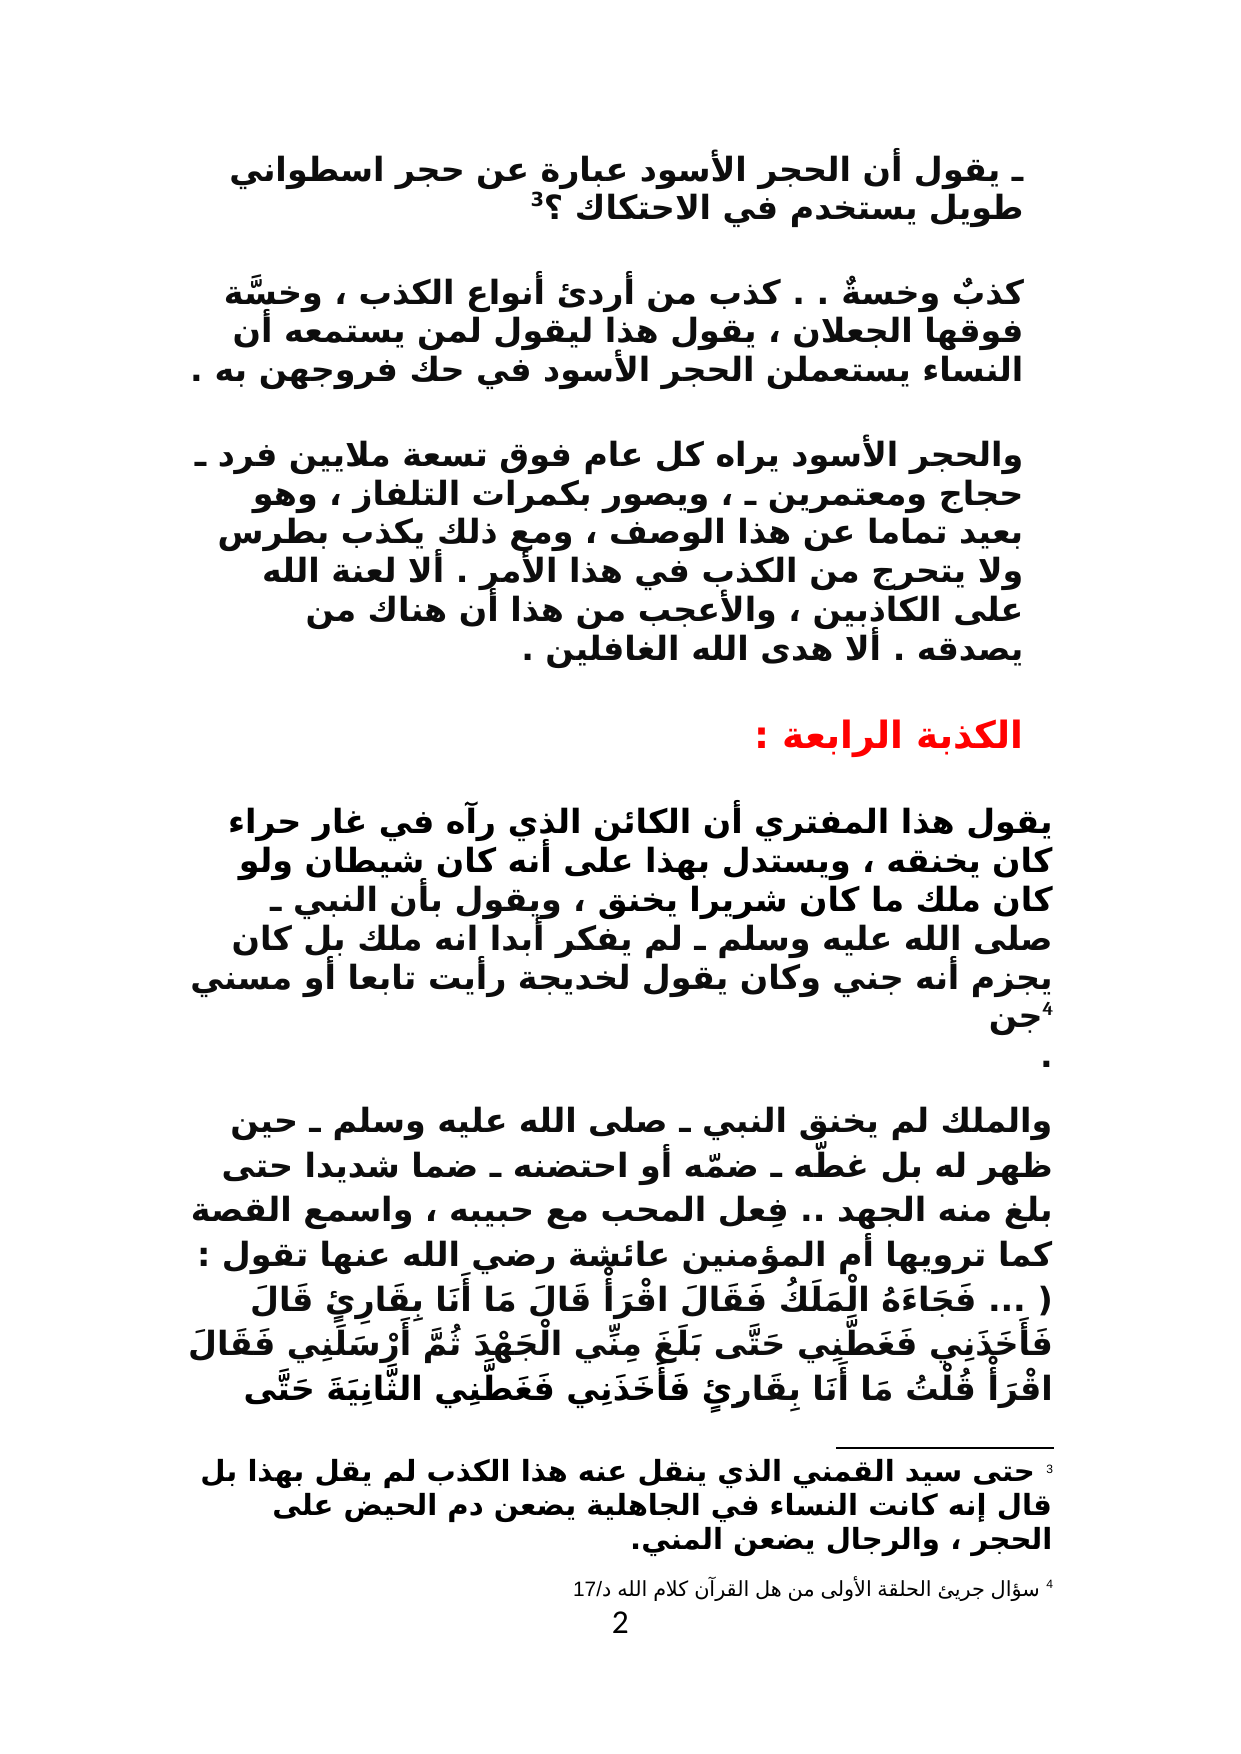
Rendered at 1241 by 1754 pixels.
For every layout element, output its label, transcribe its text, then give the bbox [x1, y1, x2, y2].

text ـ يقول أن الحجر الأسود عبارة عن حجر اسطواني طويل يستخدم في الاحتكاك ؟ [189, 150, 1024, 228]
text والحجر الأسود يراه كل عام فوق تسعة ملايين فرد ـ حجاج ومعتمرين ـ ، ويصور بكمرات التلفاز ، وهو بعيد تماما عن هذا الوصف ، ومع ذلك يكذب بطرس ولا يتحرج من الكذب في هذا الأمر . ألا لعنة الله على الكاذبين ، والأعجب من هذا أن هناك من يصدقه . ألا هدى الله الغافلين . [189, 435, 1024, 668]
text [187, 1102, 1053, 1408]
text كذبٌ وخسةٌ . . كذب من أردئ أنواع الكذب ، وخسَّة فوقها الجعلان ، يقول هذا ليقول لمن يستمعه أن النساء يستعملن الحجر الأسود في حك فروجهن به . [189, 273, 1024, 390]
text . [187, 1036, 1053, 1075]
text الكذبة الرابعة : [189, 714, 1024, 757]
text يقول هذا المفتري أن الكائن الذي رآه في غار حراء كان يخنقه ، ويستدل بهذا على أنه كان شيطان ولو كان ملك ما كان شريرا يخنق ، ويقول بأن النبي ـ صلى الله عليه وسلم ـ لم يفكر أبدا انه ملك بل كان يجزم أنه جني وكان يقول لخديجة رأيت تابعا أو مسني جن [187, 803, 1053, 1036]
